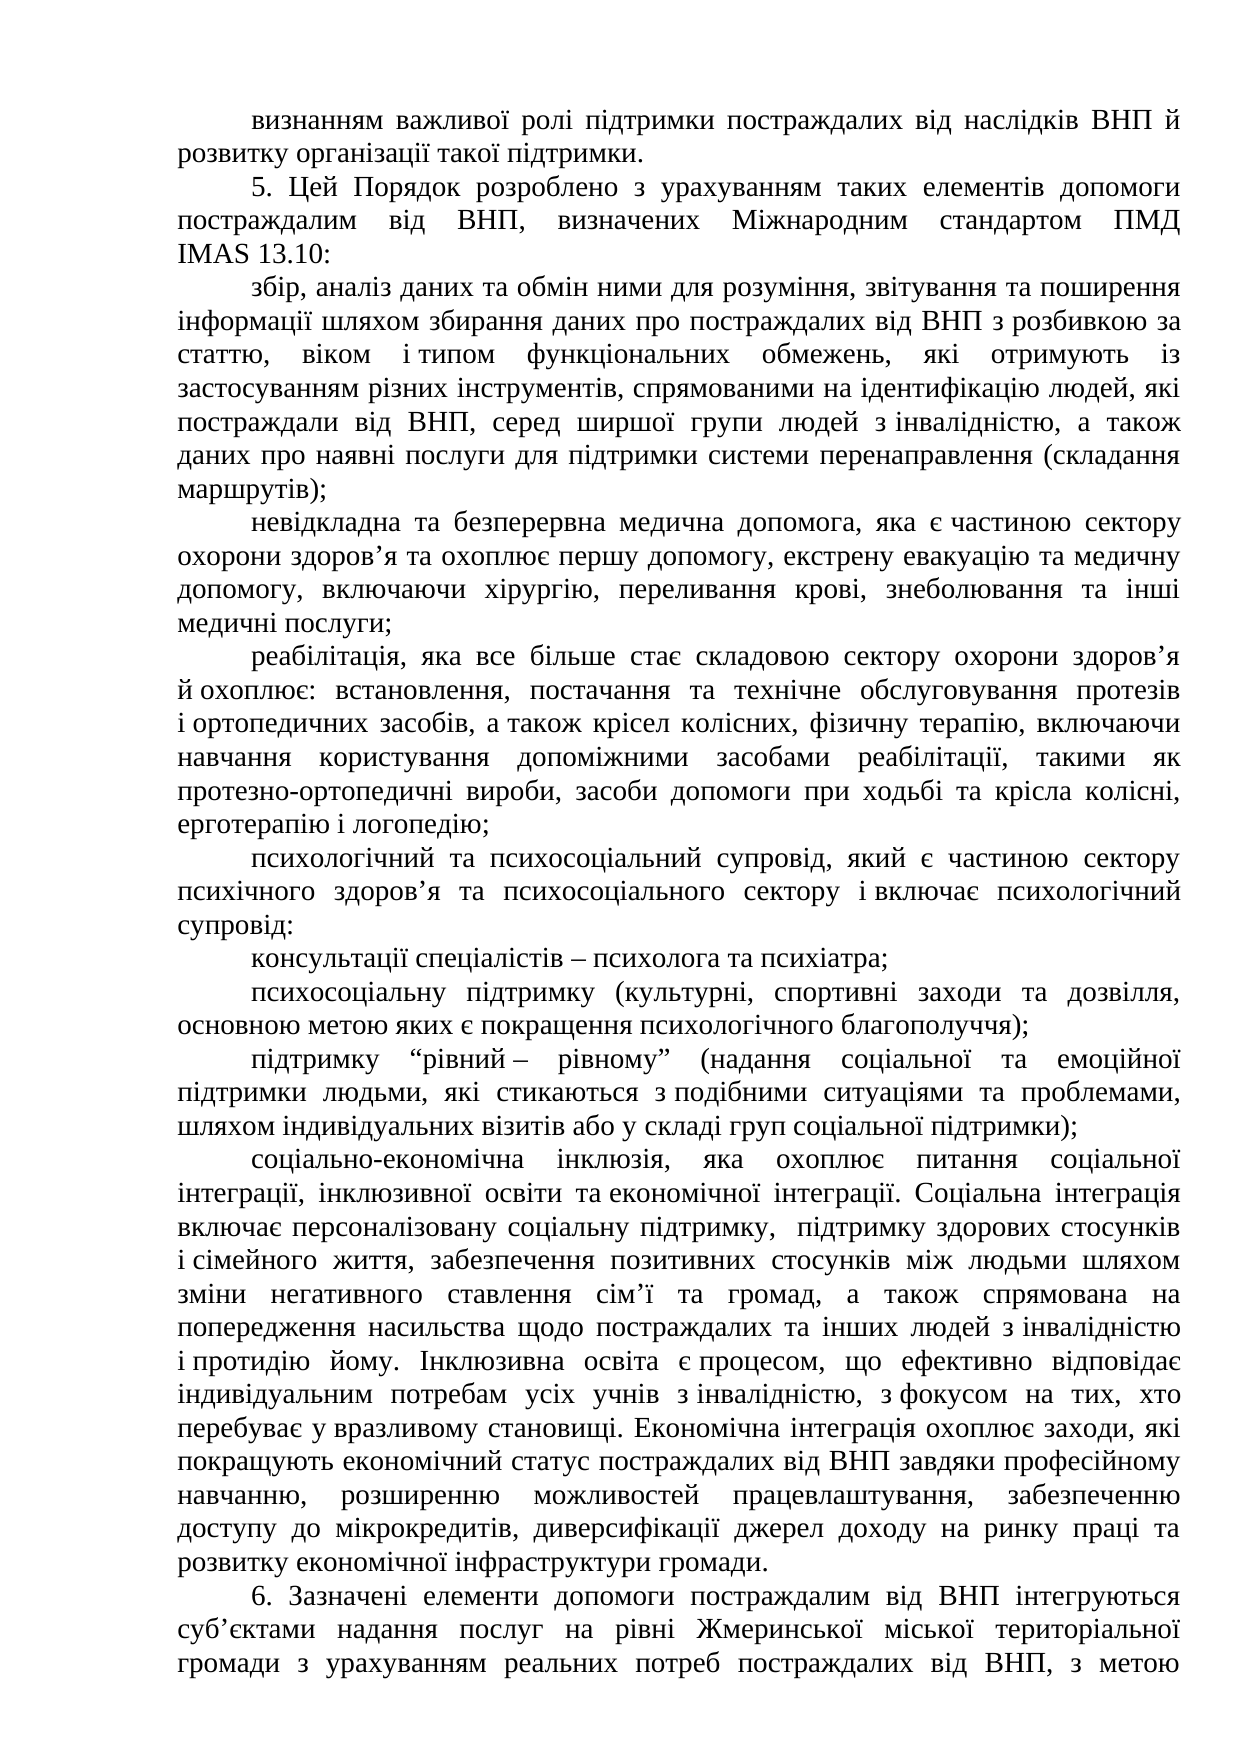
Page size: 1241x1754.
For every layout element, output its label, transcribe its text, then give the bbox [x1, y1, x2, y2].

text підтримку “рівний – рівному” (надання соціальної та емоційної підтримки людьми, які стикаються з подібними ситуаціями та проблемами, шляхом індивідуальних візитів або у складі груп соціальної підтримки); [177, 1041, 1181, 1142]
text невідкладна та безперервна медична допомога, яка є частиною сектору охорони здоров’я та охоплює першу допомогу, екстрену евакуацію та медичну допомогу, включаючи хірургію, переливання крові, знеболювання та інші медичні послуги; [177, 504, 1181, 638]
text 5. Цей Порядок розроблено з урахуванням таких елементів допомоги постраждалим від ВНП, визначених Міжнародним стандартом ПМД IMAS 13.10: [177, 169, 1181, 269]
text соціально-економічна інклюзія, яка охоплює питання соціальної інтеграції, інклюзивної освіти та економічної інтеграції. Соціальна інтеграція включає персоналізовану соціальну підтримку, підтримку здорових стосунків і сімейного життя, забезпечення позитивних стосунків між людьми шляхом зміни негативного ставлення сім’ї та громад, а також спрямована на попередження насильства щодо постраждалих та інших людей з інвалідністю і протидію йому. Інклюзивна освіта є процесом, що ефективно відповідає індивідуальним потребам усіх учнів з інвалідністю, з фокусом на тих, хто перебуває у вразливому становищі. Економічна інтеграція охоплює заходи, які покращують економічний статус постраждалих від ВНП завдяки професійному навчанню, розширенню можливостей працевлаштування, забезпеченню доступу до мікрокредитів, диверсифікації джерел доходу на ринку праці та розвитку економічної інфраструктури громади. [177, 1142, 1181, 1578]
text психологічний та психосоціальний супровід, який є частиною сектору психічного здоров’я та психосоціального сектору і включає психологічний супровід: [177, 840, 1181, 940]
text визнанням важливої ролі підтримки постраждалих від наслідків ВНП й розвитку організації такої підтримки. [177, 102, 1181, 169]
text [177, 1578, 1181, 1678]
text реабілітація, яка все більше стає складовою сектору охорони здоров’я й охоплює: встановлення, постачання та технічне обслуговування протезів і ортопедичних засобів, а також крісел колісних, фізичну терапію, включаючи навчання користування допоміжними засобами реабілітації, такими як протезно-ортопедичні вироби, засоби допомоги при ходьбі та крісла колісні, ерготерапію і логопедію; [177, 638, 1181, 840]
text консультації спеціалістів – психолога та психіатра; [177, 940, 1181, 974]
text збір, аналіз даних та обмін ними для розуміння, звітування та поширення інформації шляхом збирання даних про постраждалих від ВНП з розбивкою за статтю, віком і типом функціональних обмежень, які отримують із застосуванням різних інструментів, спрямованими на ідентифікацію людей, які постраждали від ВНП, серед ширшої групи людей з інвалідністю, а також даних про наявні послуги для підтримки системи перенаправлення (складання маршрутів); [177, 269, 1181, 504]
text психосоціальну підтримку (культурні, спортивні заходи та дозвілля, основною метою яких є покращення психологічного благополуччя); [177, 974, 1181, 1041]
